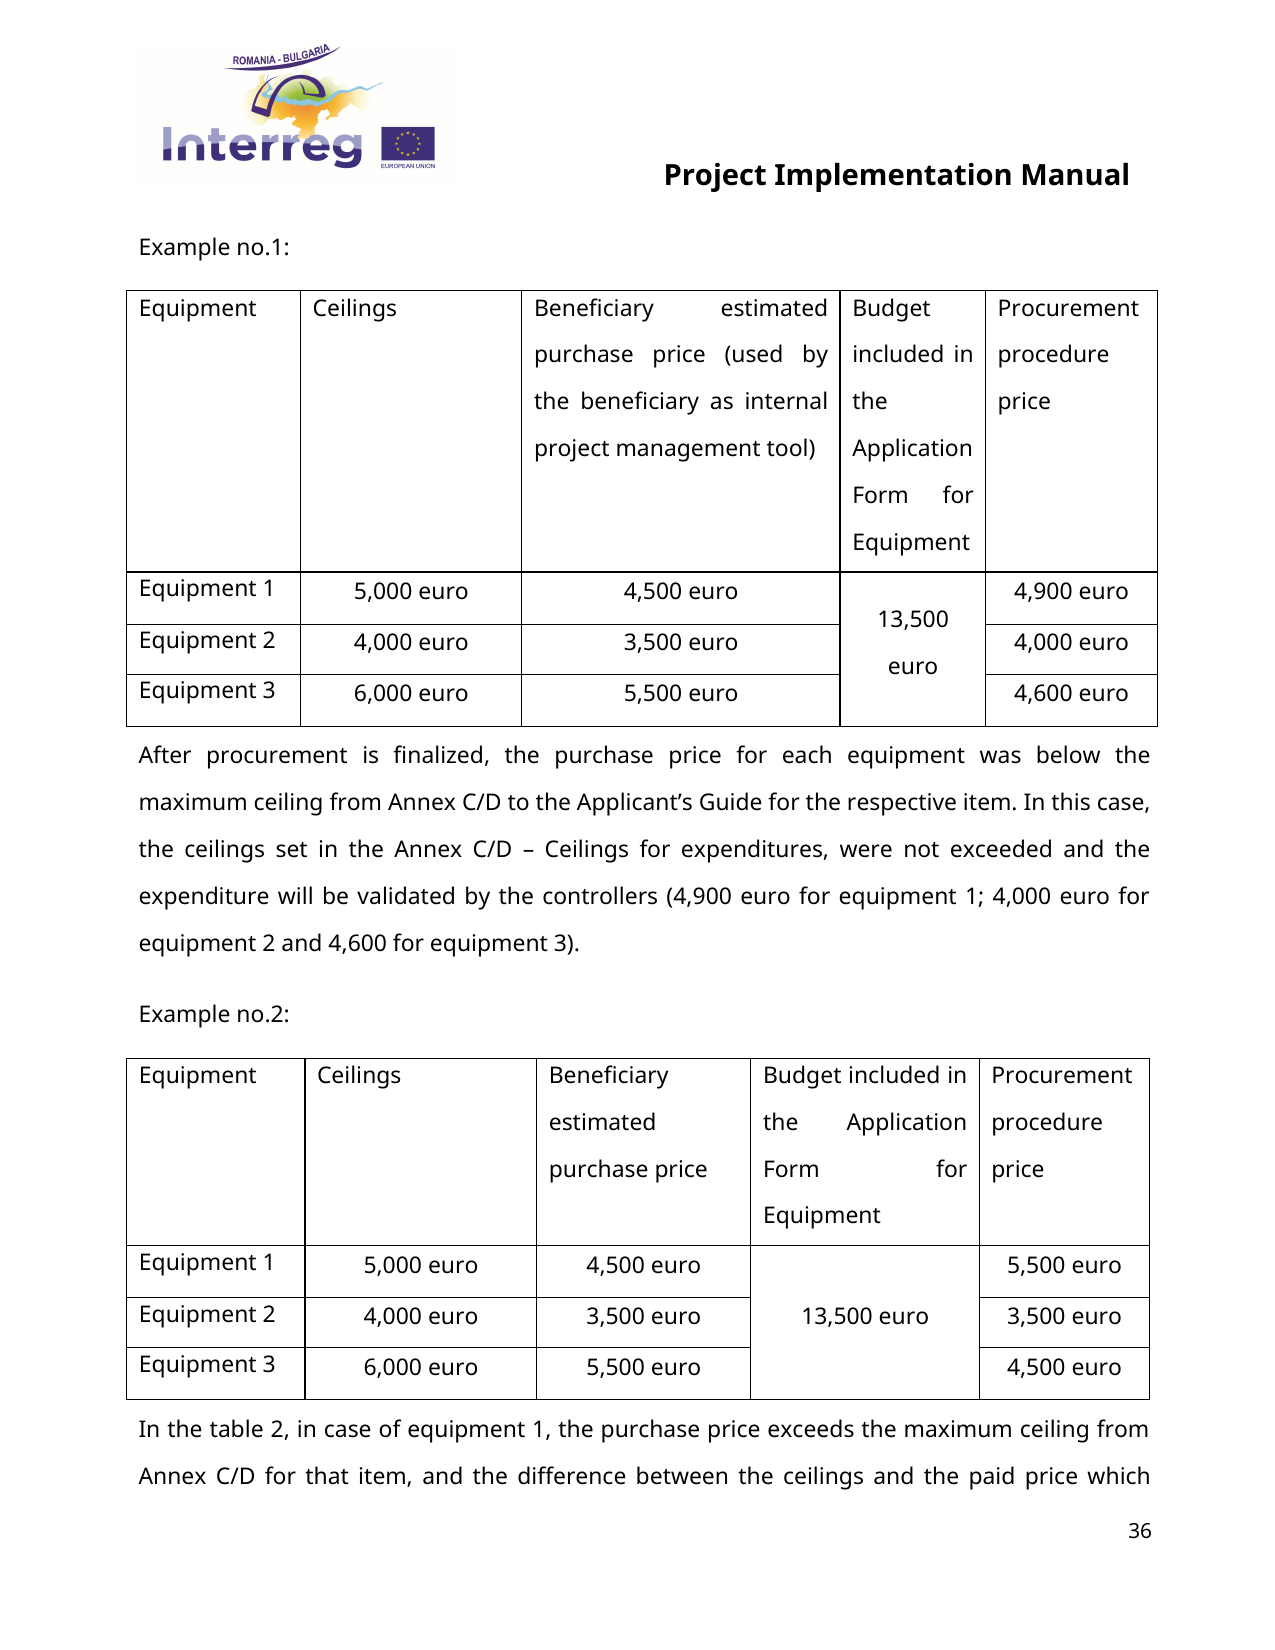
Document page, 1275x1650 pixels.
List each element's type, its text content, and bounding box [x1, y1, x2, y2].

table_header Beneficiary estimated purchase price [537, 1059, 750, 1245]
table_header Procurement procedure price [980, 1059, 1149, 1245]
table_cell 5,000 euro [306, 1246, 536, 1297]
table_cell 4,000 euro [986, 625, 1157, 673]
table_cell 4,000 euro [301, 625, 521, 673]
table_header Equipment [127, 1059, 304, 1245]
text Example no.2: [138, 998, 1152, 1030]
table_header Beneficiary estimated purchase price (used by the beneficiary as internal project management tool) [522, 291, 839, 571]
table_cell 4,500 euro [522, 573, 839, 623]
table_cell 3,500 euro [537, 1298, 750, 1347]
table_cell 6,000 euro [301, 675, 521, 726]
table_header Budget included in the Application Form for Equipment [841, 291, 985, 571]
table_cell Equipment 1 [127, 1246, 304, 1297]
table_header Procurement procedure price [986, 291, 1157, 571]
table_cell Equipment 3 [127, 675, 300, 726]
table_cell 4,000 euro [306, 1298, 536, 1347]
table_header Equipment [127, 291, 300, 571]
table_cell Equipment 2 [127, 625, 300, 673]
table_cell 13,500 euro [841, 573, 985, 726]
table_header Ceilings [301, 291, 521, 571]
table_cell 5,500 euro [537, 1348, 750, 1399]
table_cell 5,500 euro [522, 675, 839, 726]
text After procurement is finalized, the purchase price for each equipment was below the maximum ceiling from Annex C/D to the Applicant’s Guide for the respective item. In this case, the ceilings set in the Annex C/D – Ceilings for expenditures, were not exceeded and the expenditure will be validated by the controllers (4,900 euro for equipment 1; 4,000 euro for equipment 2 and 4,600 for equipment 3). [138, 739, 1152, 958]
picture [138, 44, 461, 185]
table_header Budget included in the Application Form for Equipment [751, 1059, 979, 1245]
table_cell 3,500 euro [980, 1298, 1149, 1347]
table_cell Equipment 3 [127, 1348, 304, 1399]
text Example no.1: [138, 231, 1152, 262]
table_cell 5,000 euro [301, 573, 521, 623]
table_cell Equipment 2 [127, 1298, 304, 1347]
table_cell 3,500 euro [522, 625, 839, 673]
table_header Ceilings [306, 1059, 536, 1245]
table_cell 6,000 euro [306, 1348, 536, 1399]
table_cell 4,500 euro [980, 1348, 1149, 1399]
table_cell 4,900 euro [986, 573, 1157, 623]
table_cell 4,500 euro [537, 1246, 750, 1297]
table_cell Equipment 1 [127, 573, 300, 623]
table_cell 5,500 euro [980, 1246, 1149, 1297]
table_cell 13,500 euro [751, 1246, 979, 1399]
table_cell 4,600 euro [986, 675, 1157, 726]
